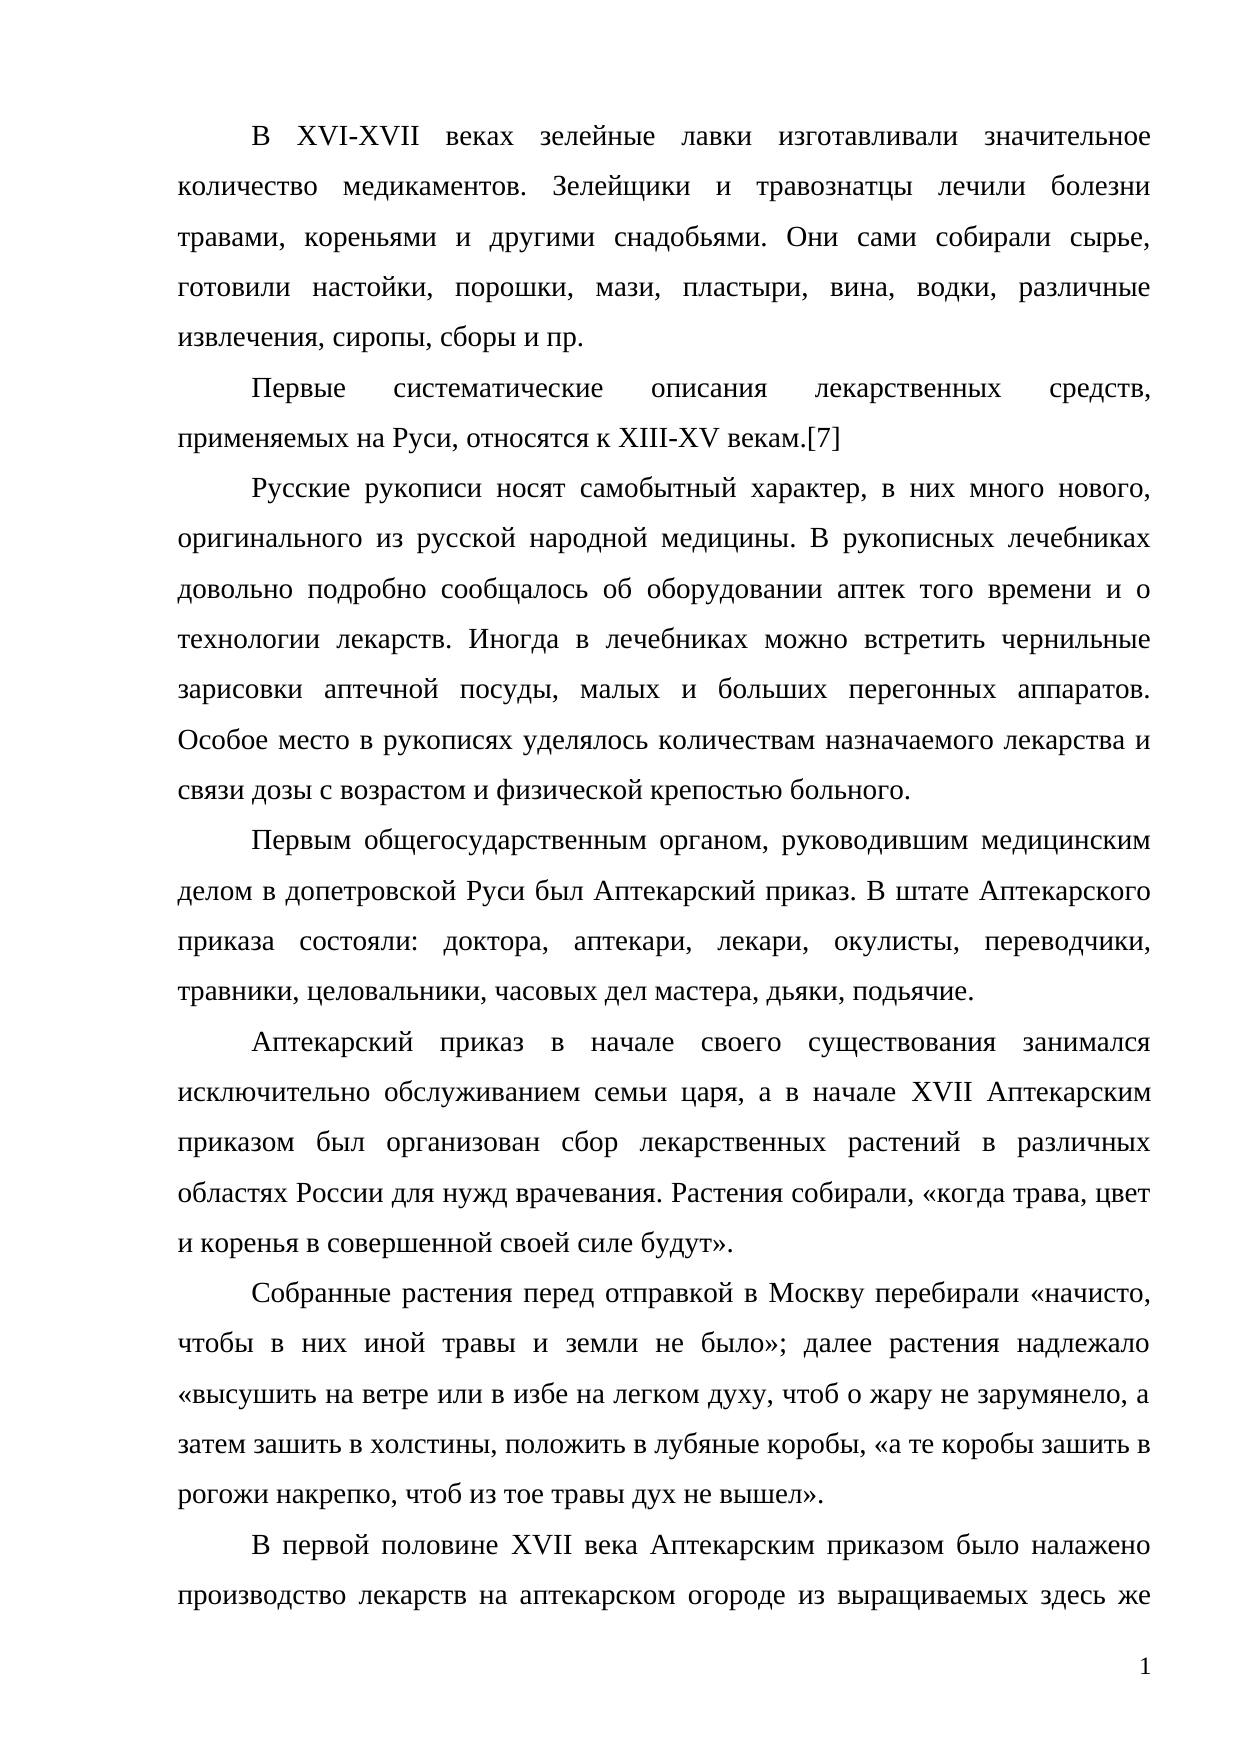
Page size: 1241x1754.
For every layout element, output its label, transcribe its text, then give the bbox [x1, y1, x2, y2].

text Аптекарский приказ в начале своего существования занимался исключительно обслуживанием семьи царя, а в начале XVII Аптекарским приказом был организован сбор лекарственных растений в различных областях России для нужд врачевания. Растения собирали, «когда трава, цвет и коренья в совершенной своей силе будут». [177, 1024, 1152, 1258]
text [177, 1527, 1152, 1611]
text В XVI-XVII веках зелейные лавки изготавливали значительное количество медикаментов. Зелейщики и травознатцы лечили болезни травами, кореньями и другими снадобьями. Они сами собирали сырье, готовили настойки, порошки, мази, пластыри, вина, водки, различные извлечения, сиропы, сборы и пр. [177, 118, 1152, 353]
text Собранные растения перед отправкой в Москву перебирали «начисто, чтобы в них иной травы и земли не было»; далее растения надлежало «высушить на ветре или в избе на легком духу, чтоб о жару не зарумянело, а затем зашить в холстины, положить в лубяные коробы, «а те коробы зашить в рогожи накрепко, чтоб из тое травы дух не вышел». [177, 1275, 1152, 1510]
text Первым общегосударственным органом, руководившим медицинским делом в допетровской Руси был Аптекарский приказ. В штате Аптекарского приказа состояли: доктора, аптекари, лекари, окулисты, переводчики, травники, целовальники, часовых дел мастера, дьяки, подьячие. [177, 822, 1152, 1007]
text Русские рукописи носят самобытный характер, в них много нового, оригинального из русской народной медицины. В рукописных лечебниках довольно подробно сообщалось об оборудовании аптек того времени и о технологии лекарств. Иногда в лечебниках можно встретить чернильные зарисовки аптечной посуды, малых и больших перегонных аппаратов. Особое место в рукописях уделялось количествам назначаемого лекарства и связи дозы с возрастом и физической крепостью больного. [177, 470, 1152, 806]
text Первые систематические описания лекарственных средств, применяемых на Руси, относятся к XIII-XV векам.[7] [177, 370, 1152, 453]
